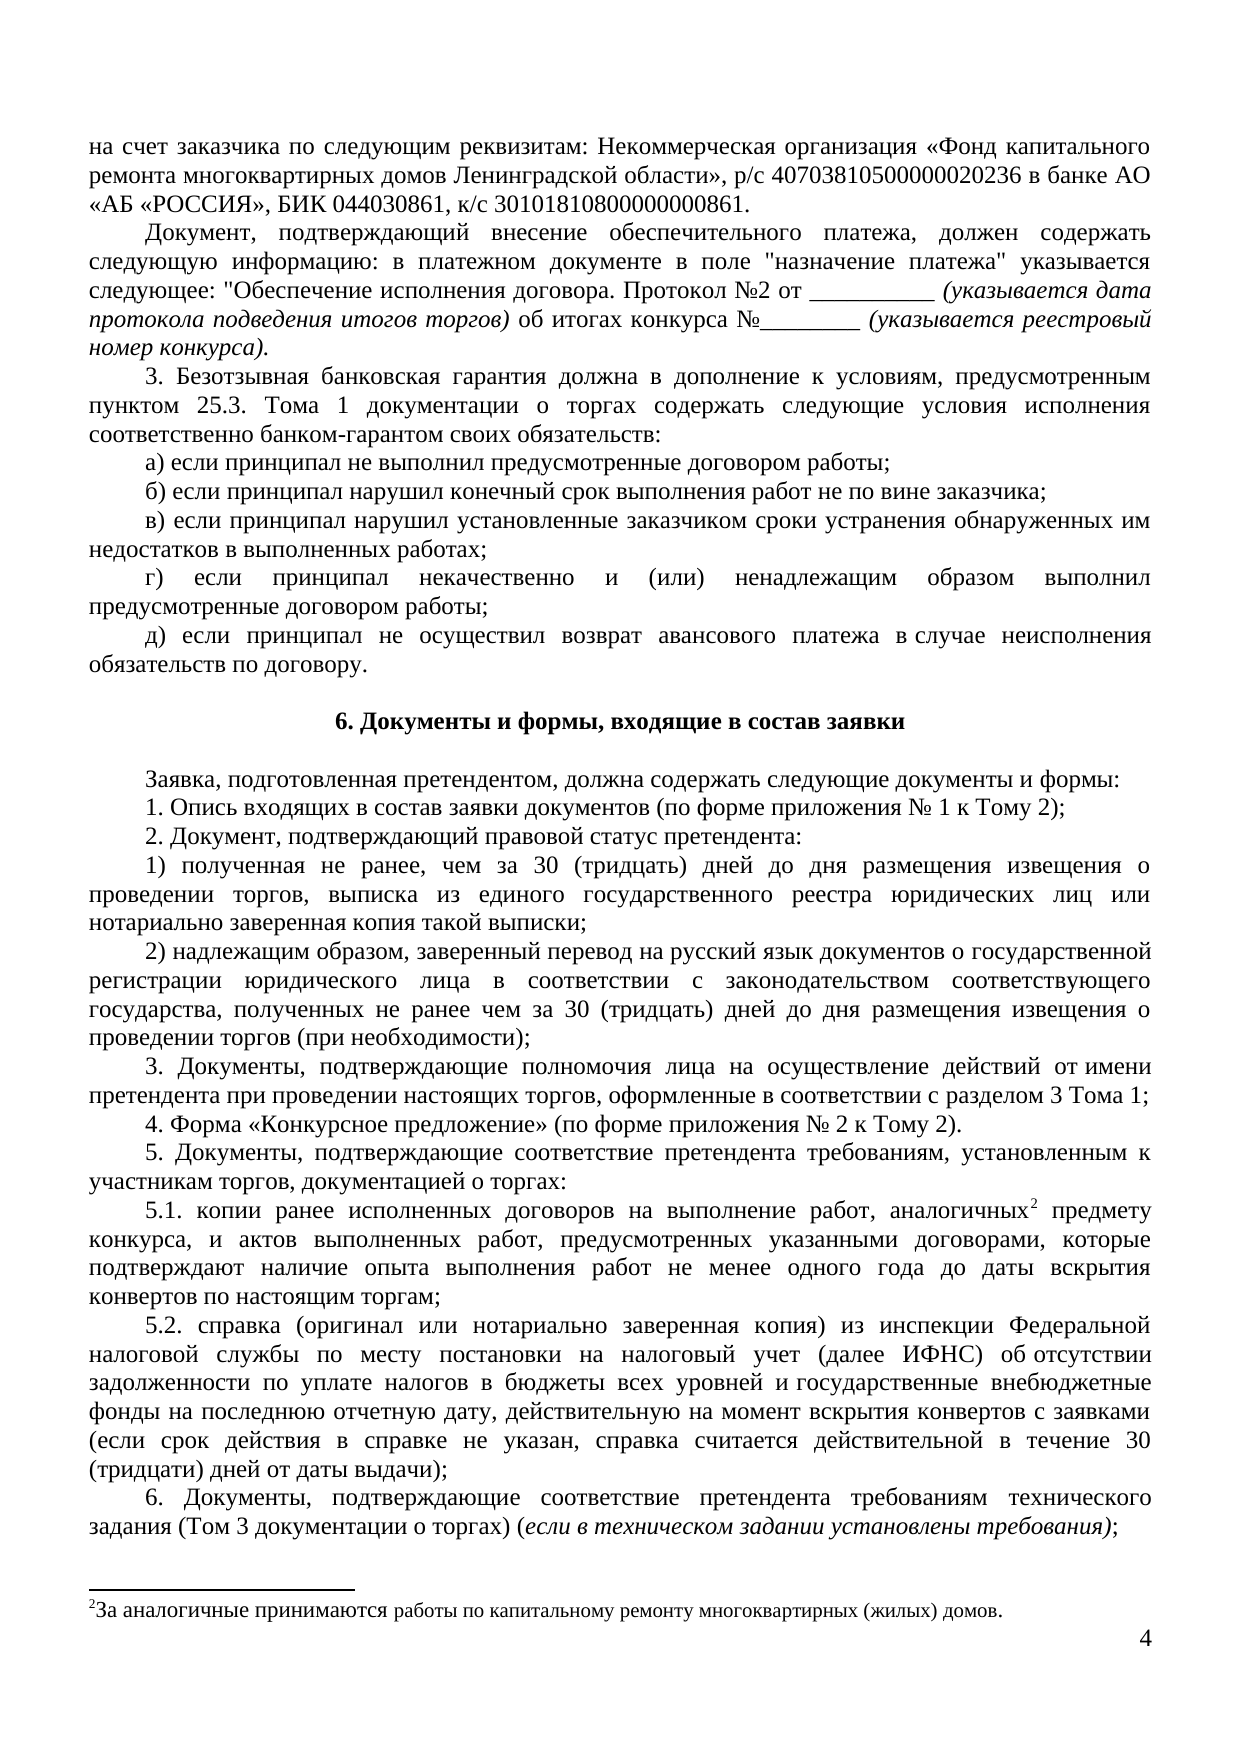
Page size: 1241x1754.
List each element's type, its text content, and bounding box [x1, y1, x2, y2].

text 5.2. справка (оригинал или нотариально заверенная копия) из инспекции Федеральной налоговой службы по месту постановки на налоговый учет (далее ИФНС) об отсутствии задолженности по уплате налогов в бюджеты всех уровней и государственные внебюджетные фонды на последнюю отчетную дату, действительную на момент вскрытия конвертов с заявками (если срок действия в справке не указан, справка считается действительной в течение 30 (тридцати) дней от даты выдачи); [89, 1310, 1152, 1482]
text 6. Документы, подтверждающие соответствие претендента требованиям технического задания (Том 3 документации о торгах) (если в техническом задании установлены требования); [89, 1482, 1152, 1540]
text г) если принципал некачественно и (или) ненадлежащим образом выполнил предусмотренные договором работы; [89, 562, 1152, 620]
text 3. Документы, подтверждающие полномочия лица на осуществление действий от имени претендента при проведении настоящих торгов, оформленные в соответствии с разделом 3 Тома 1; [89, 1051, 1152, 1109]
text б) если принципал нарушил конечный срок выполнения работ не по вине заказчика; [89, 476, 1152, 505]
text 5. Документы, подтверждающие соответствие претендента требованиям, установленным к участникам торгов, документацией о торгах: [89, 1137, 1152, 1195]
text 3. Безотзывная банковская гарантия должна в дополнение к условиям, предусмотренным пунктом 25.3. Тома 1 документации о торгах содержать следующие условия исполнения соответственно банком-гарантом своих обязательств: [89, 361, 1152, 447]
text 2) надлежащим образом, заверенный перевод на русский язык документов о государственной регистрации юридического лица в соответствии с законодательством соответствующего государства, полученных не ранее чем за 30 (тридцать) дней до дня размещения извещения о проведении торгов (при необходимости); [89, 936, 1152, 1051]
text а) если принципал не выполнил предусмотренные договором работы; [89, 447, 1152, 476]
text 6. Документы и формы, входящие в состав заявки [89, 706, 1152, 735]
text в) если принципал нарушил установленные заказчиком сроки устранения обнаруженных им недостатков в выполненных работах; [89, 505, 1152, 562]
text Заявка, подготовленная претендентом, должна содержать следующие документы и формы: [89, 764, 1152, 792]
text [89, 131, 1152, 217]
text 5.1. копии ранее исполненных договоров на выполнение работ, аналогичных предмету конкурса, и актов выполненных работ, предусмотренных указанными договорами, которые подтверждают наличие опыта выполнения работ не менее одного года до даты вскрытия конвертов по настоящим торгам; [89, 1195, 1152, 1310]
text д) если принципал не осуществил возврат авансового платежа в случае неисполнения обязательств по договору. [89, 620, 1152, 677]
text Документ, подтверждающий внесение обеспечительного платежа, должен содержать следующую информацию: в платежном документе в поле "назначение платежа" указывается следующее: "Обеспечение исполнения договора. Протокол №2 от __________ (указывается дата протокола подведения итогов торгов) об итогах конкурса №________ (указывается реестровый номер конкурса). [89, 217, 1152, 361]
text 1. Опись входящих в состав заявки документов (по форме приложения № 1 к Тому 2); [89, 792, 1152, 821]
text 4. Форма «Конкурсное предложение» (по форме приложения № 2 к Тому 2). [89, 1109, 1152, 1137]
text 1) полученная не ранее, чем за 30 (тридцать) дней до дня размещения извещения о проведении торгов, выписка из единого государственного реестра юридических лиц или нотариально заверенная копия такой выписки; [89, 850, 1152, 936]
text 2. Документ, подтверждающий правовой статус претендента: [89, 821, 1152, 850]
